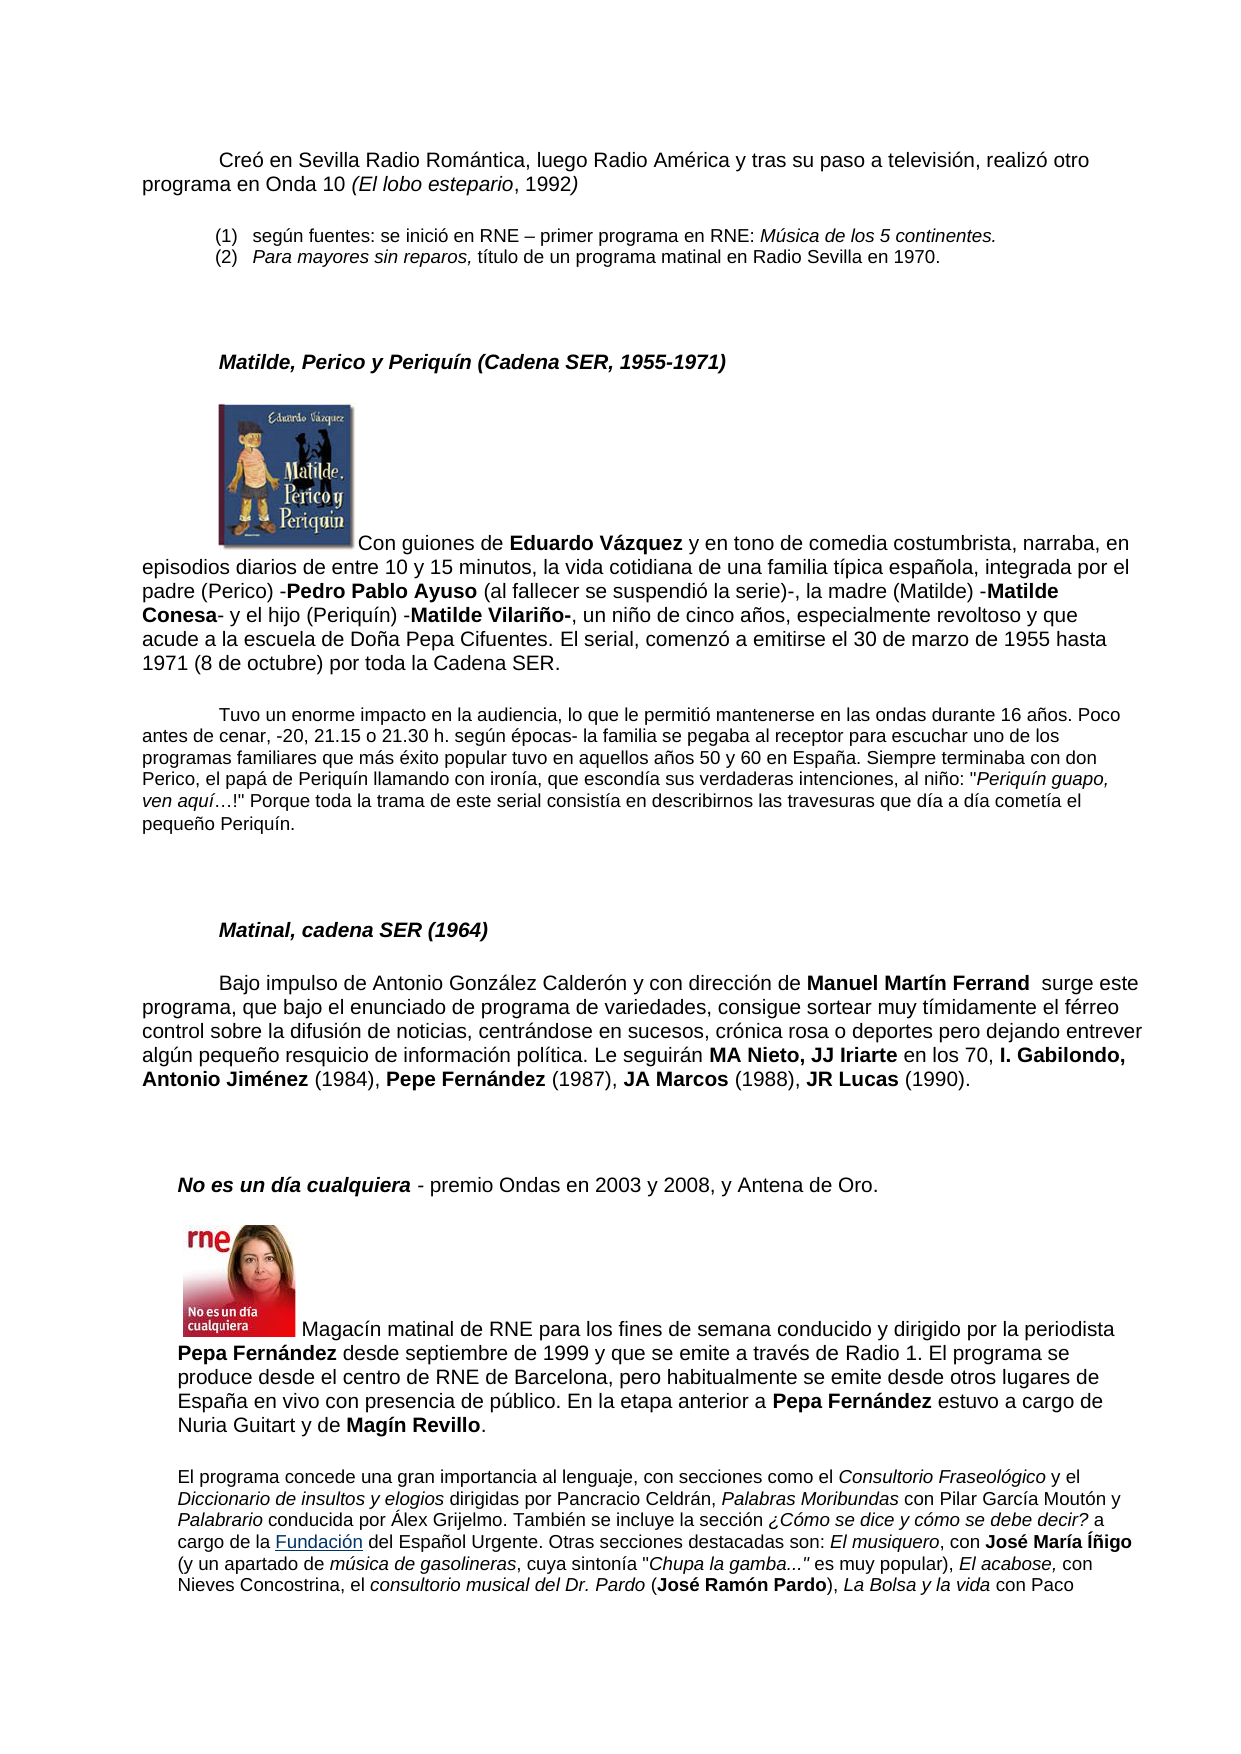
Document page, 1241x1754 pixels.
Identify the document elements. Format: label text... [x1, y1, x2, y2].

text Bajo impulso de Antonio González Calderón y con dirección de Manuel Martín Ferrand surge este programa, que bajo el enunciado de programa de variedades, consigue sortear muy tímidamente el férreo control sobre la difusión de noticias, centrándose en sucesos, crónica rosa o deportes pero dejando entrever algún pequeño resquicio de información política. Le seguirán MA Nieto, JJ Iriarte en los 70, I. Gabilondo, Antonio Jiménez (1984), Pepe Fernández (1987), JA Marcos (1988), JR Lucas (1990). [142, 971, 1171, 1090]
text Magacín matinal de RNE para los fines de semana conducido y dirigido por la periodista Pepa Fernández desde septiembre de 1999 y que se emite a través de Radio 1. El programa se produce desde el centro de RNE de Barcelona, pero habitualmente se emite desde otros lugares de España en vivo con presencia de público. En la etapa anterior a Pepa Fernández estuvo a cargo de Nuria Guitart y de Magín Revillo. [177, 1226, 1137, 1437]
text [177, 1466, 1137, 1596]
text Tuvo un enorme impacto en la audiencia, lo que le permitió mantenerse en las ondas durante 16 años. Poco antes de cenar, -20, 21.15 o 21.30 h. según épocas- la familia se pegaba al receptor para escuchar uno de los programas familiares que más éxito popular tuvo en aquellos años 50 y 60 en España. Siempre terminaba con don Perico, el papá de Periquín llamando con ironía, que escondía sus verdaderas intenciones, al niño: "Periquín guapo, ven aquí…!" Porque toda la trama de este serial consistía en describirnos las travesuras que día a día cometía el pequeño Periquín. [142, 703, 1133, 835]
text No es un día cualquiera - premio Ondas en 2003 y 2008, y Antena de Oro. [177, 1173, 1137, 1197]
text Creó en Sevilla Radio Romántica, luego Radio América y tras su paso a televisión, realizó otro programa en Onda 10 (El lobo estepario, 1992) [142, 148, 1152, 196]
picture [183, 1225, 296, 1337]
picture [218, 403, 358, 551]
text Con guiones de Eduardo Vázquez y en tono de comedia costumbrista, narraba, en episodios diarios de entre 10 y 15 minutos, la vida cotidiana de una familia típica española, integrada por el padre (Perico) -Pedro Pablo Ayuso (al fallecer se suspendió la serie)-, la madre (Matilde) -Matilde Conesa- y el hijo (Periquín) -Matilde Vilariño-, un niño de cinco años, especialmente revoltoso y que acude a la escuela de Doña Pepa Cifuentes. El serial, comenzó a emitirse el 30 de marzo de 1955 hasta 1971 (8 de octubre) por toda [142, 403, 1133, 674]
list Para mayores sin reparos, título de un programa matinal en Radio Sevilla en 1970. [215, 246, 1063, 268]
list según fuentes: se inició en RNE – primer programa en RNE: Música de los 5 continentes. [215, 225, 1063, 246]
text Matilde, Perico y Periquín (Cadena SER, 1955-1971) [142, 350, 1063, 374]
text Matinal, cadena SER (1964) [142, 917, 1133, 941]
